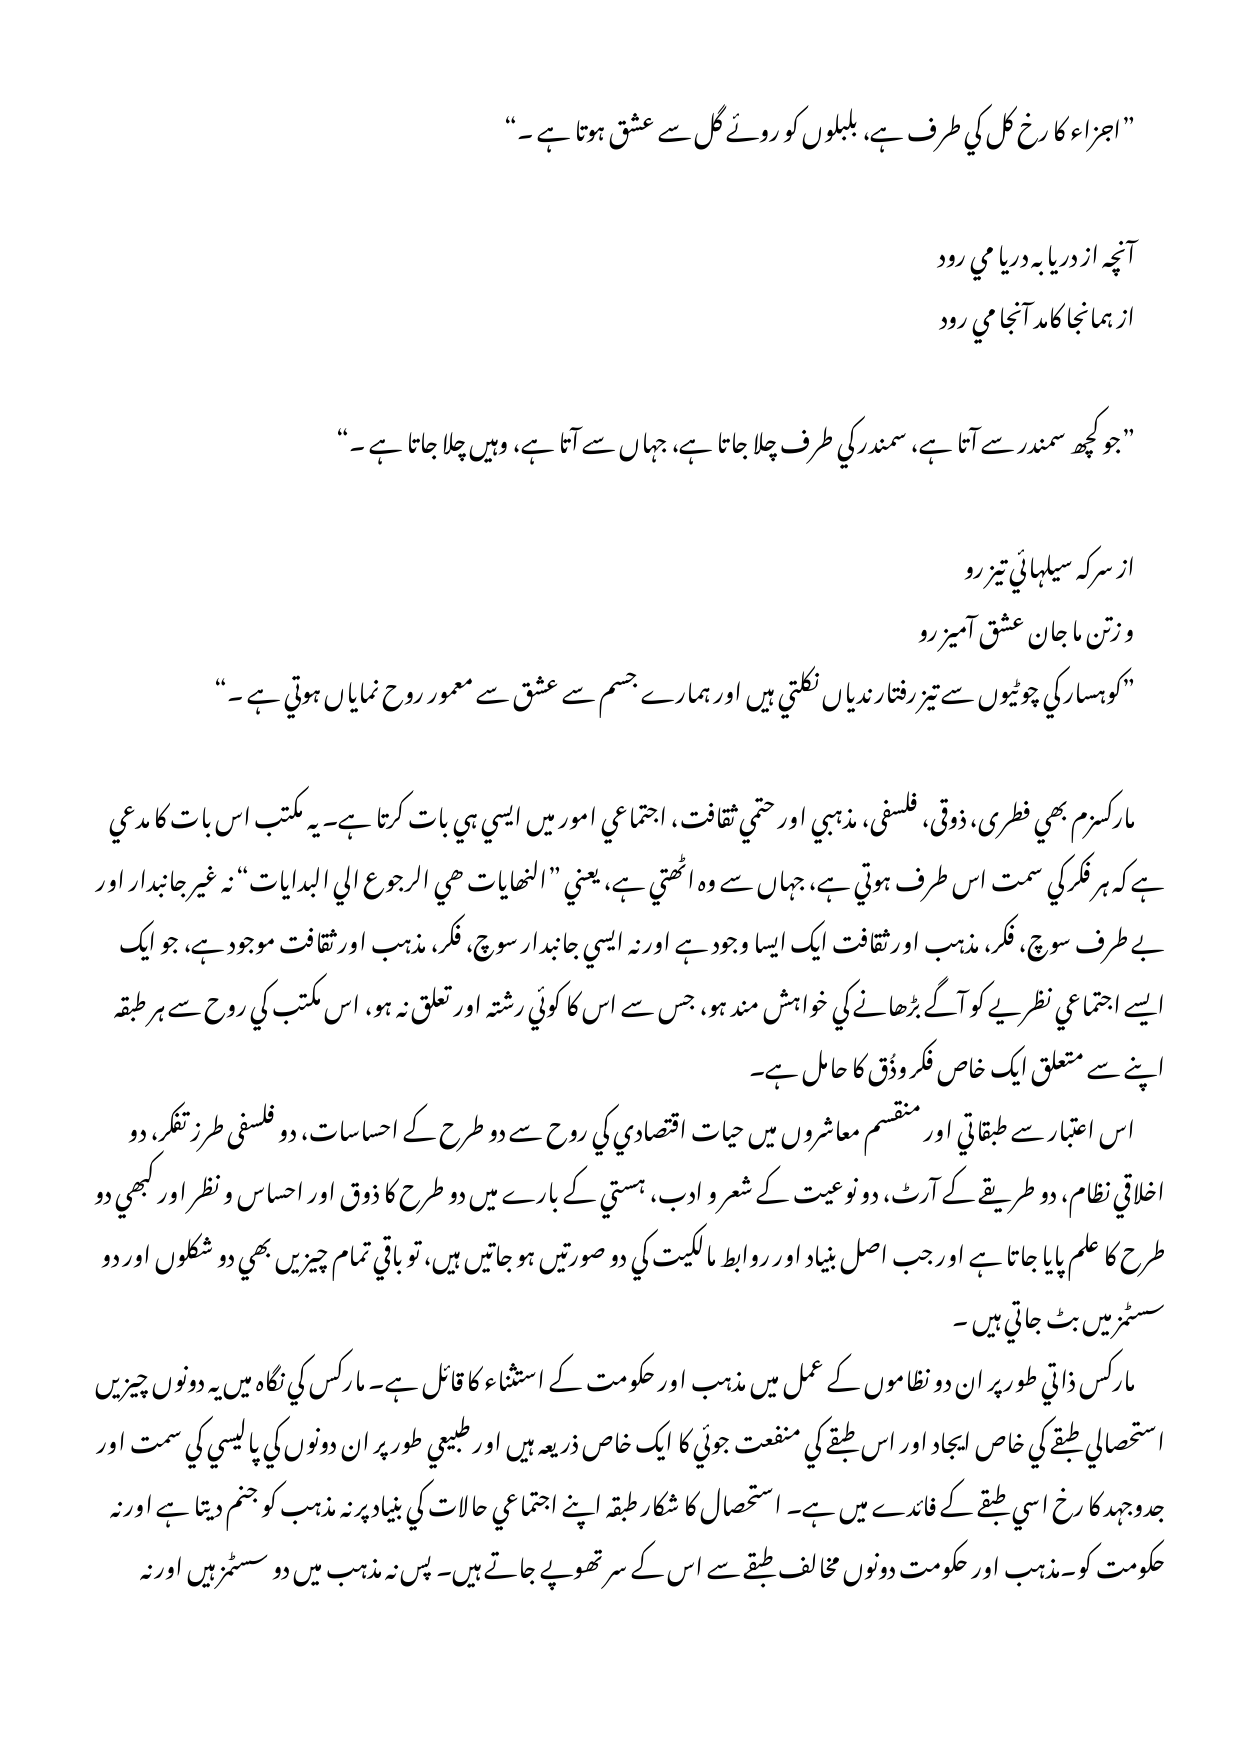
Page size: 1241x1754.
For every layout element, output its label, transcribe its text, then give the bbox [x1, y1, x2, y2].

text ”اجزاء كا رخ كل كي طرف ہے، بلبلوں كو روئے گل سے عشق ہوتا ہے ۔“ [75, 94, 1165, 156]
text از سركہ سيلہائي تيز رو [75, 531, 1165, 594]
text و زتن ما جان عشق آميز رو [75, 594, 1165, 656]
text ”كوہسار كي چوٹيوں سے تيز رفتار ندياں نكلتي ہيں اور ہمارے جسم سے عشق سے معمور روح نماياں ہوتي ہے ۔“ [75, 656, 1165, 719]
text ”جو كچھ سمندر سے آتا ہے، سمندر كي طرف چلا جاتا ہے، جہاں سے آتا ہے، وہيں چلا جاتا ہے ۔“ [75, 406, 1165, 469]
text از ہمانجا كامد آنجا مي رود [75, 281, 1165, 344]
text اس اعتبار سے طبقاتي اور منقسم معاشروں ميں حيات اقتصادي كي روح سے دو طرح كے احساسات، دو فلسفى طرز تفكر، دو اخلاقي نظام، دو طريقے كے آرٹ، دو نوعيت كے شعر و ادب، ہستي كے بارے ميں دو طرح كا ذوق اور احساس و نظر اور كبھي دو طرح كا علم پايا جاتا ہے اور جب اصل بنياد اور روابط مالكيت كي دو صورتيں ہو جاتيں ہيں، تو باقي تمام چيزيں بھي دو شكلوں اور دو سسٹمز ميں بٹ جاتي ہيں ۔ [75, 1094, 1165, 1344]
text آنچہ از دريا بہ دريا مي رود [75, 219, 1165, 281]
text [75, 1344, 1165, 1594]
text ماركسزم بھي فطرى، ذوقى، فلسفى، مذہبي اور حتمي ثقافت، اجتماعي امور ميں ايسي ہي بات كرتا ہے۔ يہ مكتب اس بات كا مدعي ہے كہ ہر فكر كي سمت اس طرف ہوتي ہے، جہاں سے وہ اٹھتي ہے، يعني ”النھايات ھي الرجوع الي البدايات“ نہ غير جانبدار اور بے طرف سوچ، فكر، مذہب اور ثقافت ايك ايسا وجود ہے اور نہ ايسي جانبدار سوچ، فكر، مذہب اور ثقافت موجود ہے، جو ايك ايسے اجتماعي نظريے كو آگے بڑھانے كي خواہش مند ہو، جس سے اس كا كوئي رشتہ اور تعلق نہ ہو، اس مكتب كي روح سے ہر طبقہ اپنے سے متعلق ايك خاص فكر وذُق كا حامل ہے۔ [75, 781, 1165, 1094]
